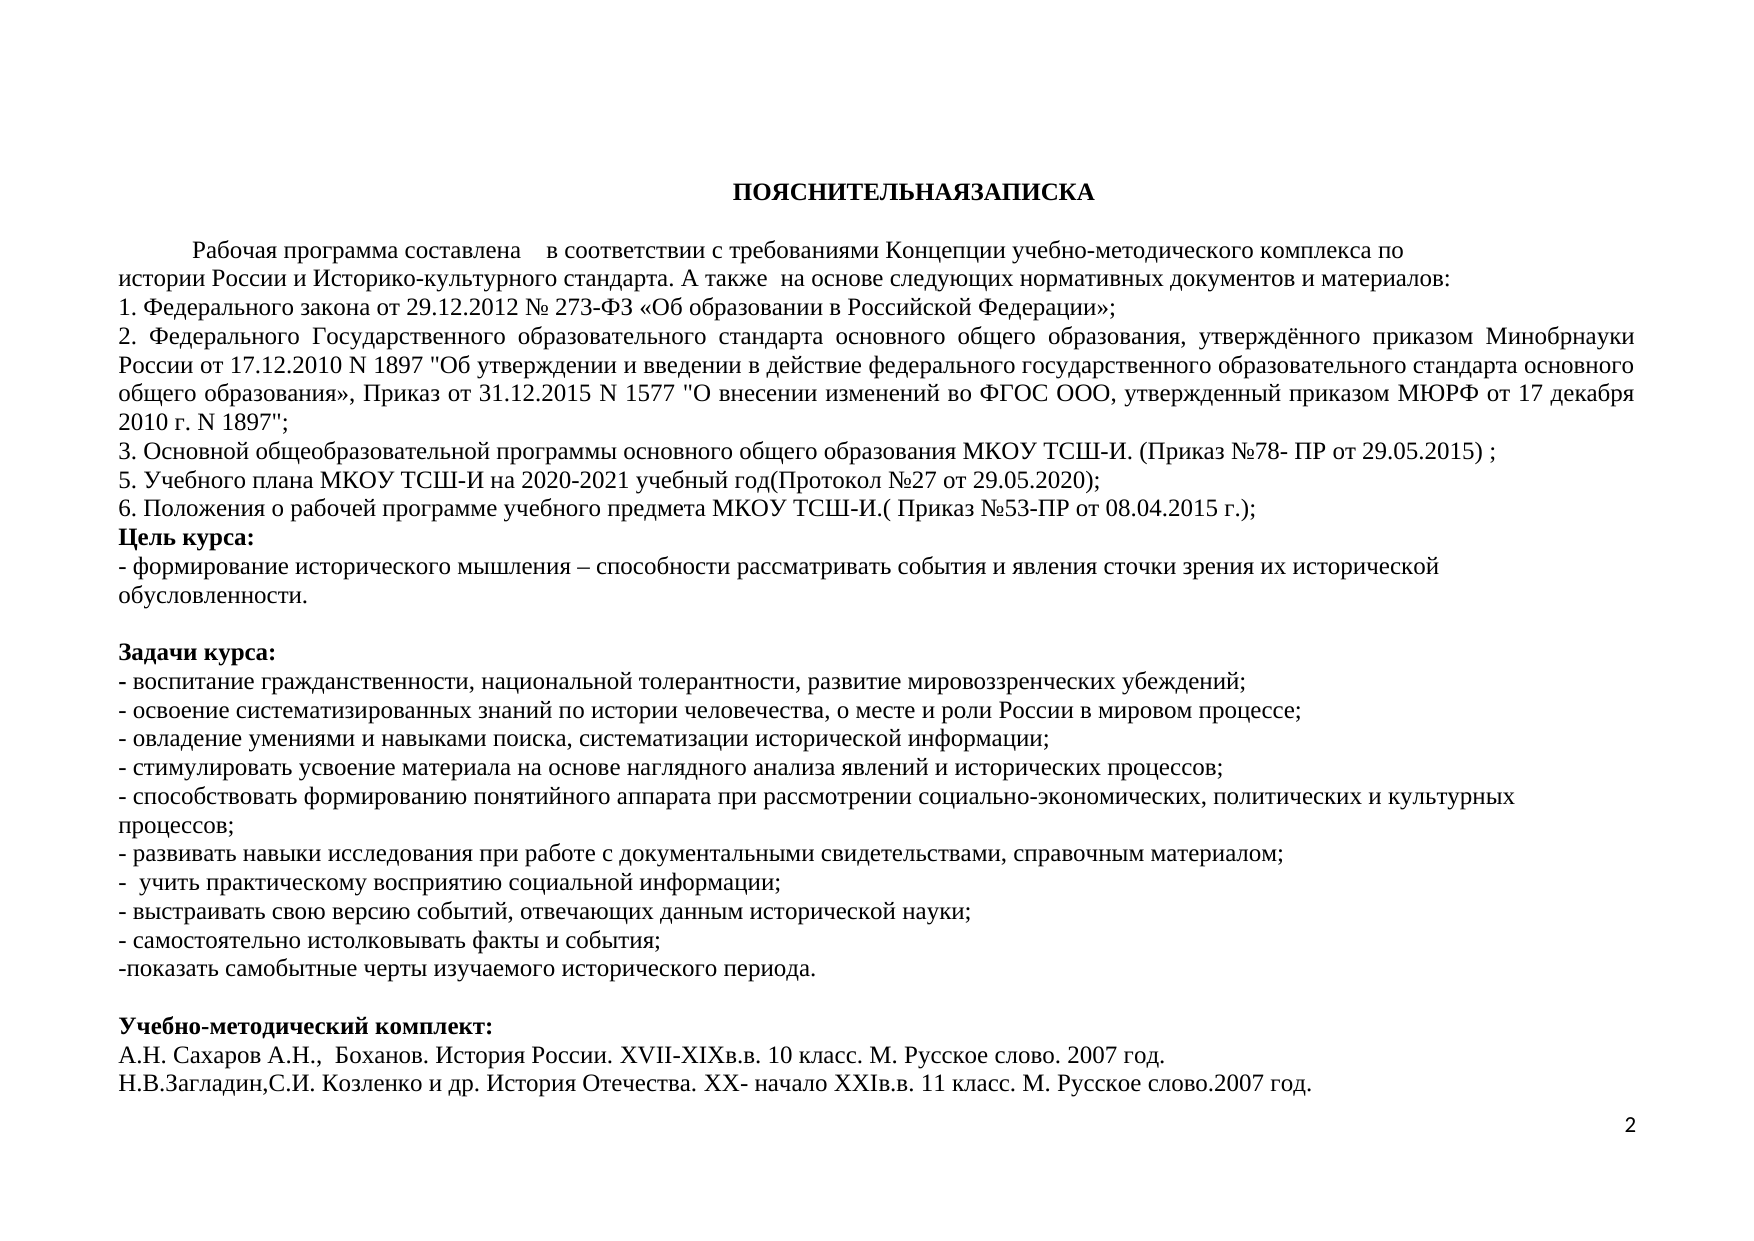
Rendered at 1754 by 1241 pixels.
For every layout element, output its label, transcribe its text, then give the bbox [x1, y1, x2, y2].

text 3. Основной общеобразовательной программы основного общего образования МКОУ ТСШ-И. (Приказ №78- ПР от 29.05.2015) ; [118, 436, 1636, 465]
text - стимулировать усвоение материала на основе наглядного анализа явлений и исторических процессов; [118, 752, 1636, 781]
text А.Н. Сахаров А.Н., Боханов. История России. XVII-XIXв.в. 10 класс. М. Русское слово. 2007 год. [118, 1040, 1636, 1068]
text - учить практическому восприятию социальной информации; [118, 867, 1636, 896]
text 5. Учебного плана МКОУ ТСШ-И на 2020-2021 учебный год(Протокол №27 от 29.05.2020); [118, 465, 1636, 493]
text Задачи курса: [118, 637, 1636, 666]
text Учебно-методический комплект: [118, 1011, 1636, 1040]
text -показать самобытные черты изучаемого исторического периода. [118, 953, 1636, 982]
text - развивать навыки исследования при работе с документальными свидетельствами, справочным материалом; [118, 838, 1636, 867]
text Н.В.Загладин,С.И. Козленко и др. История Отечества. XX- начало XXIв.в. 11 класс. М. Русское слово.2007 год. [118, 1068, 1636, 1097]
text - способствовать формированию понятийного аппарата при рассмотрении социально-экономических, политических и культурных процессов; [118, 781, 1636, 838]
text ПОЯСНИТЕЛЬНАЯЗАПИСКА [118, 177, 1636, 206]
text Цель курса: [118, 522, 1636, 551]
text 6. Положения о рабочей программе учебного предмета МКОУ ТСШ-И.( Приказ №53-ПР от 08.04.2015 г.); [118, 493, 1636, 522]
text - воспитание гражданственности, национальной толерантности, развитие мировоззренческих убеждений; [118, 666, 1636, 695]
text - овладение умениями и навыками поиска, систематизации исторической информации; [118, 723, 1636, 752]
text - самостоятельно истолковывать факты и события; [118, 925, 1636, 953]
text 1. Федерального закона от 29.12.2012 № 273-ФЗ «Об образовании в Российской Федерации»; [118, 292, 1636, 321]
text - освоение систематизированных знаний по истории человечества, о месте и роли России в мировом процессе; [118, 695, 1636, 723]
text Рабочая программа составлена в соответствии с требованиями Концепции учебно-методического комплекса по [118, 235, 1636, 263]
text - формирование исторического мышления – способности рассматривать события и явления сточки зрения их исторической обусловленности. [118, 551, 1636, 608]
text - выстраивать свою версию событий, отвечающих данным исторической науки; [118, 896, 1636, 925]
text истории России и Историко-культурного стандарта. А также на основе следующих нормативных документов и материалов: [118, 263, 1636, 292]
text 2. Федерального Государственного образовательного стандарта основного общего образования, утверждённого приказом Минобрнауки России от 17.12.2010 N 1897 "Об утверждении и введении в действие федерального государственного образовательного стандарта основного общего образования», Приказ от 31.12.2015 N 1577 "О внесении изменений во ФГОС ООО, утвержденный приказом МЮРФ от 17 декабря 2010 г. N 1897"; [118, 321, 1636, 436]
